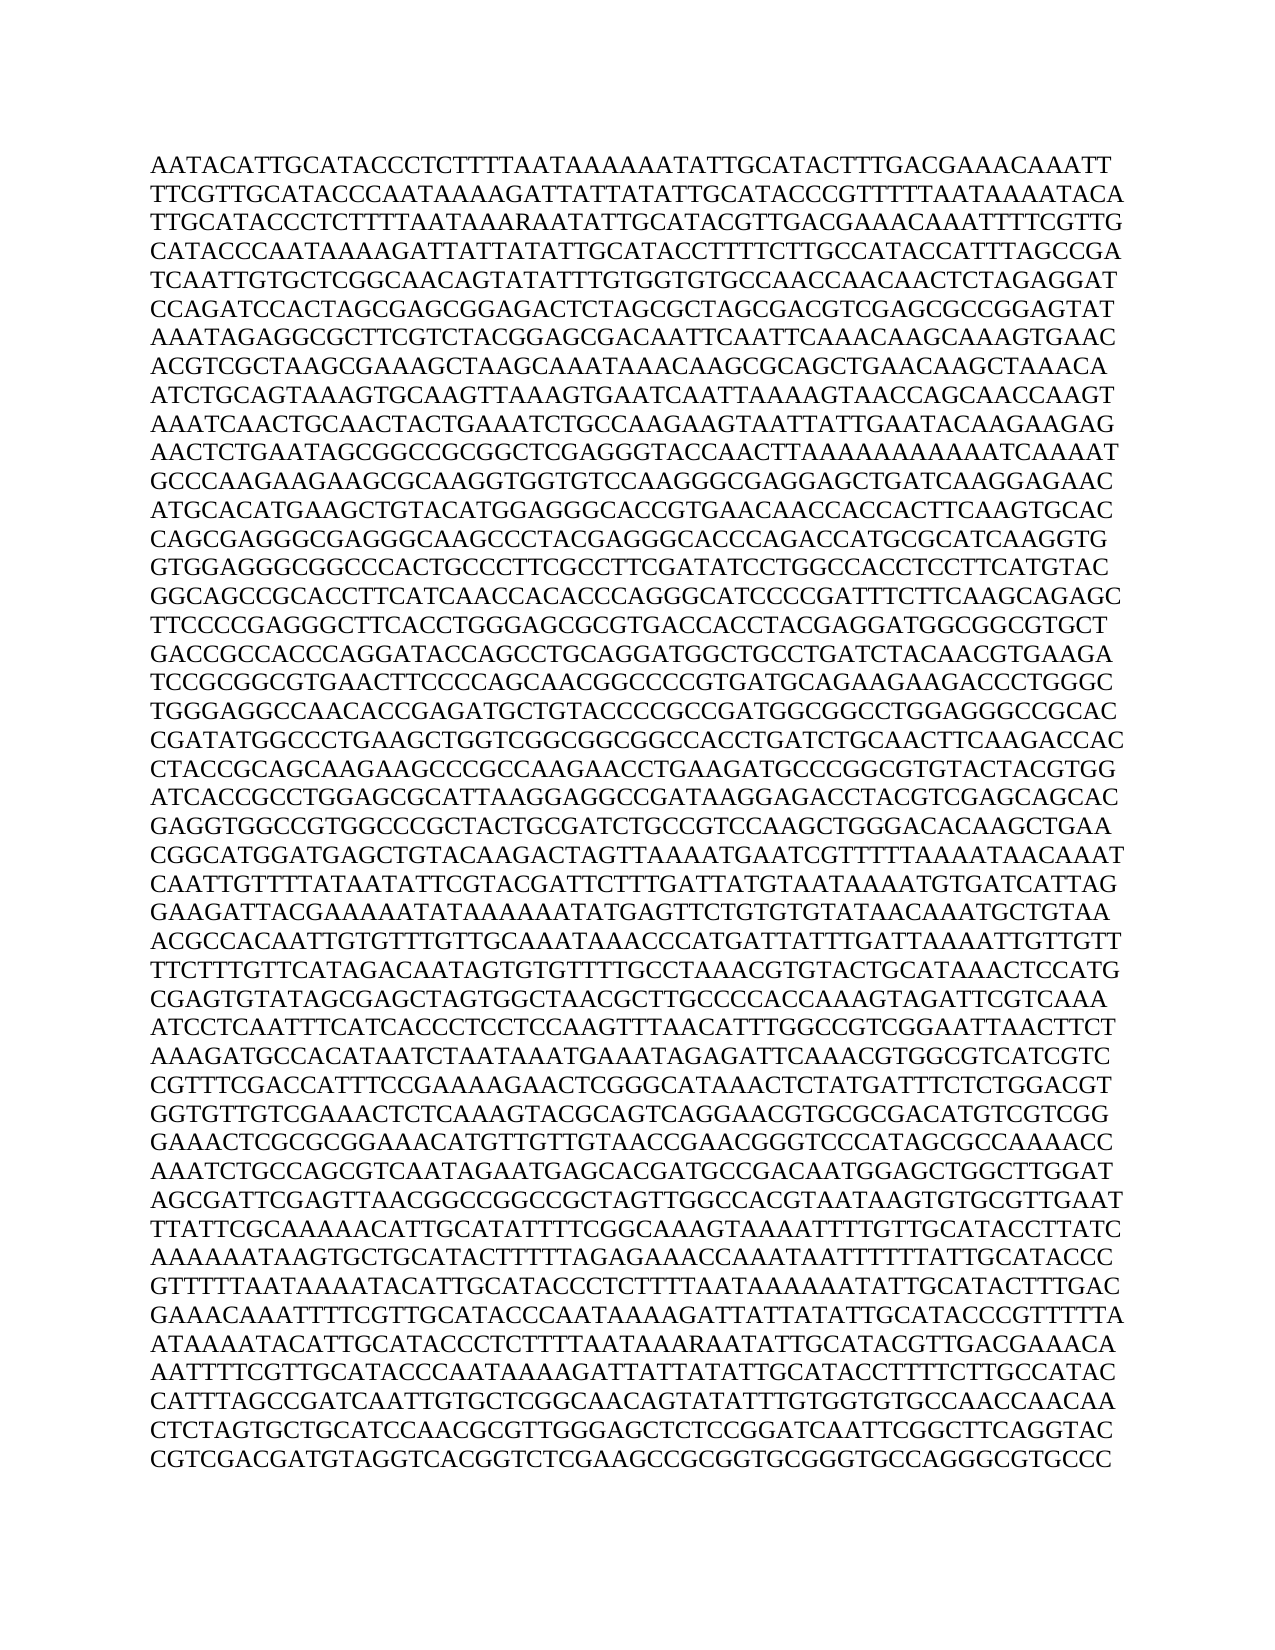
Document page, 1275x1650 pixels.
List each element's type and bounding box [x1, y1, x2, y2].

text [150, 150, 1125, 1472]
